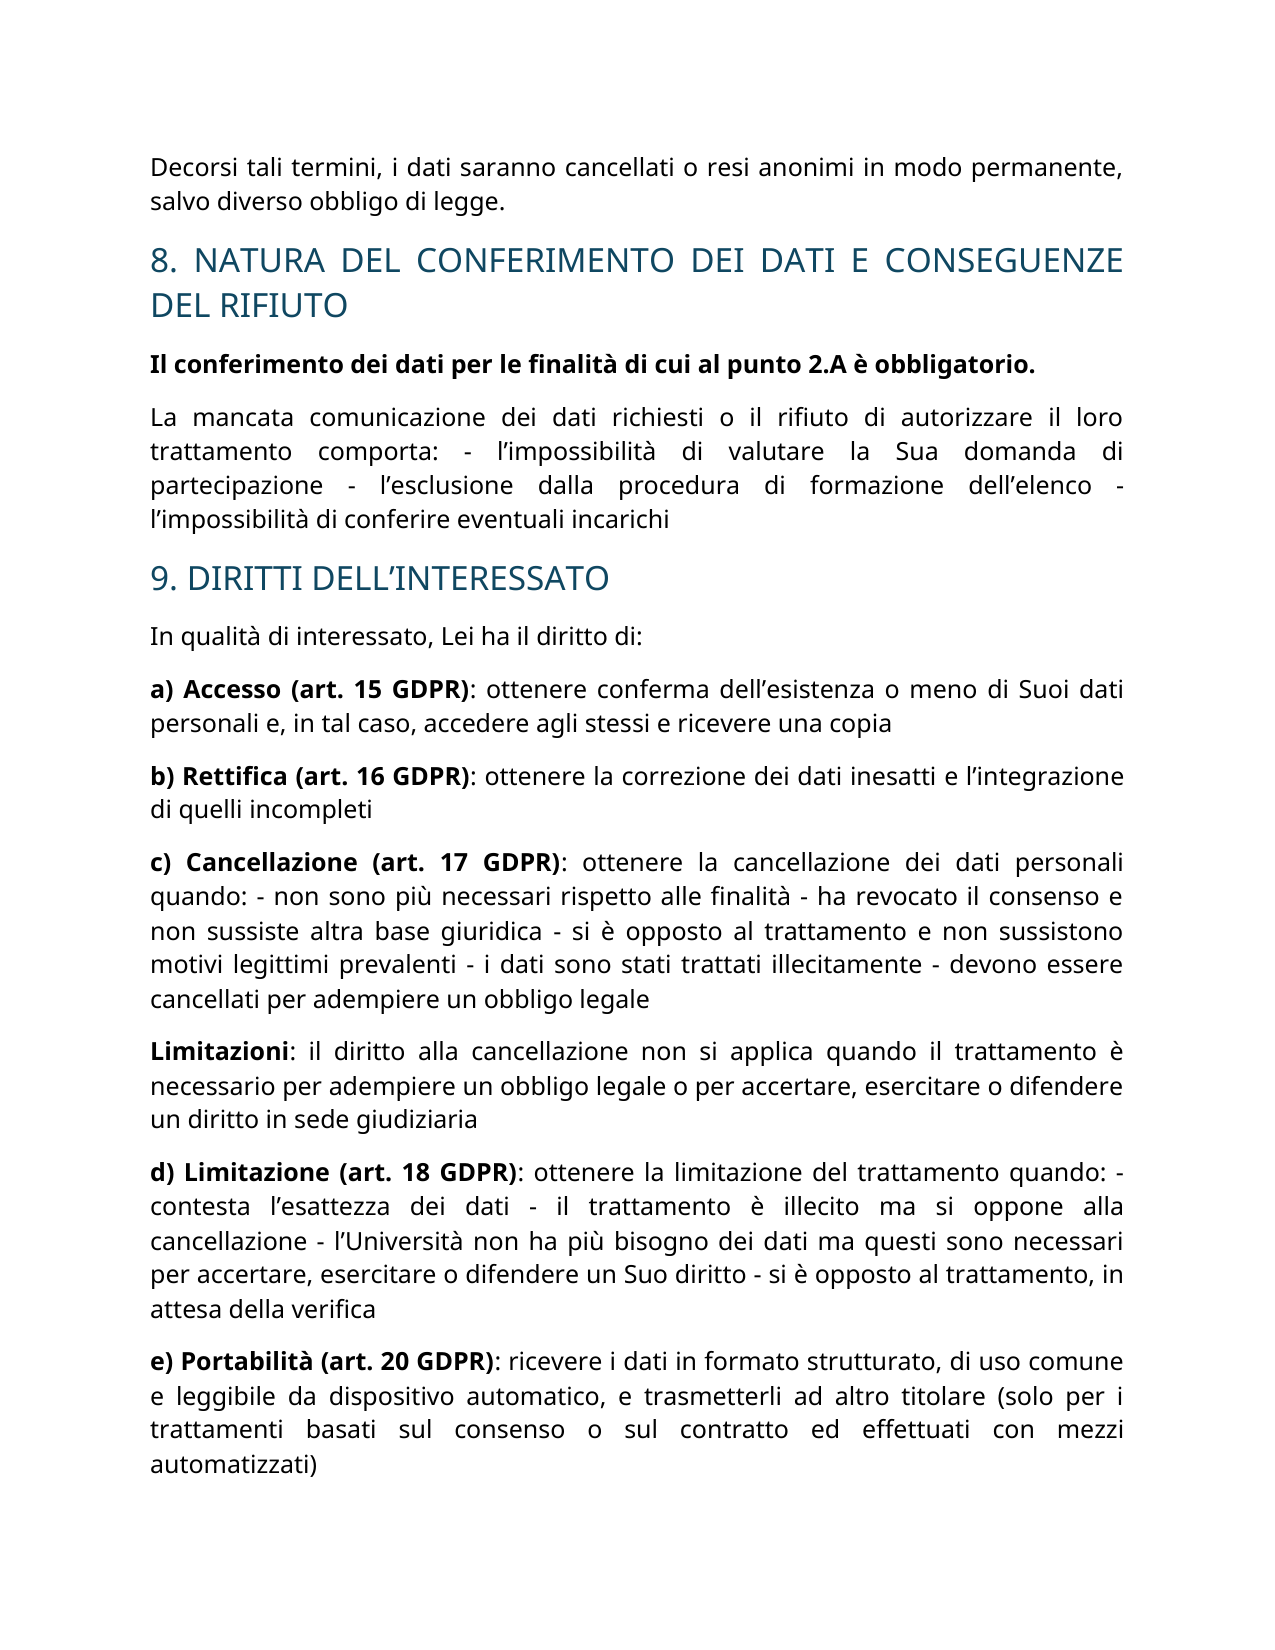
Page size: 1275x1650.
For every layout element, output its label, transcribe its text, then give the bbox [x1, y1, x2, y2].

text d) Limitazione (art. 18 GDPR): ottenere la limitazione del trattamento quando: - contesta l’esattezza dei dati - il trattamento è illecito ma si oppone alla cancellazione - l’Università non ha più bisogno dei dati ma questi sono necessari per accertare, esercitare o difendere un Suo diritto - si è opposto al trattamento, in attesa della verifica [150, 1155, 1125, 1325]
text Il conferimento dei dati per le finalità di cui al punto 2.A è obbligatorio. [150, 346, 1125, 381]
text Decorsi tali termini, i dati saranno cancellati o resi anonimi in modo permanente, salvo diverso obbligo di legge. [150, 150, 1125, 218]
text Limitazioni: il diritto alla cancellazione non si applica quando il trattamento è necessario per adempiere un obbligo legale o per accertare, esercitare o difendere un diritto in sede giudiziaria [150, 1034, 1125, 1136]
text b) Rettifica (art. 16 GDPR): ottenere la correzione dei dati inesatti e l’integrazione di quelli incompleti [150, 758, 1125, 826]
text a) Accesso (art. 15 GDPR): ottenere conferma dell’esistenza o meno di Suoi dati personali e, in tal caso, accedere agli stessi e ricevere una copia [150, 671, 1125, 739]
text c) Cancellazione (art. 17 GDPR): ottenere la cancellazione dei dati personali quando: - non sono più necessari rispetto alle finalità - ha revocato il consenso e non sussiste altra base giuridica - si è opposto al trattamento e non sussistono motivi legittimi prevalenti - i dati sono stati trattati illecitamente - devono essere cancellati per adempiere un obbligo legale [150, 845, 1125, 1015]
text In qualità di interessato, Lei ha il diritto di: [150, 618, 1125, 652]
subtitle 8. NATURA DEL CONFERIMENTO DEI DATI E CONSEGUENZE DEL RIFIUTO [150, 237, 1125, 328]
text La mancata comunicazione dei dati richiesti o il rifiuto di autorizzare il loro trattamento comporta: - l’impossibilità di valutare la Sua domanda di partecipazione - l’esclusione dalla procedura di formazione dell’elenco - l’impossibilità di conferire eventuali incarichi [150, 399, 1125, 536]
subtitle 9. DIRITTI DELL’INTERESSATO [150, 554, 1125, 600]
text e) Portabilità (art. 20 GDPR): ricevere i dati in formato strutturato, di uso comune e leggibile da dispositivo automatico, e trasmetterli ad altro titolare (solo per i trattamenti basati sul consenso o sul contratto ed effettuati con mezzi automatizzati) [150, 1344, 1125, 1480]
